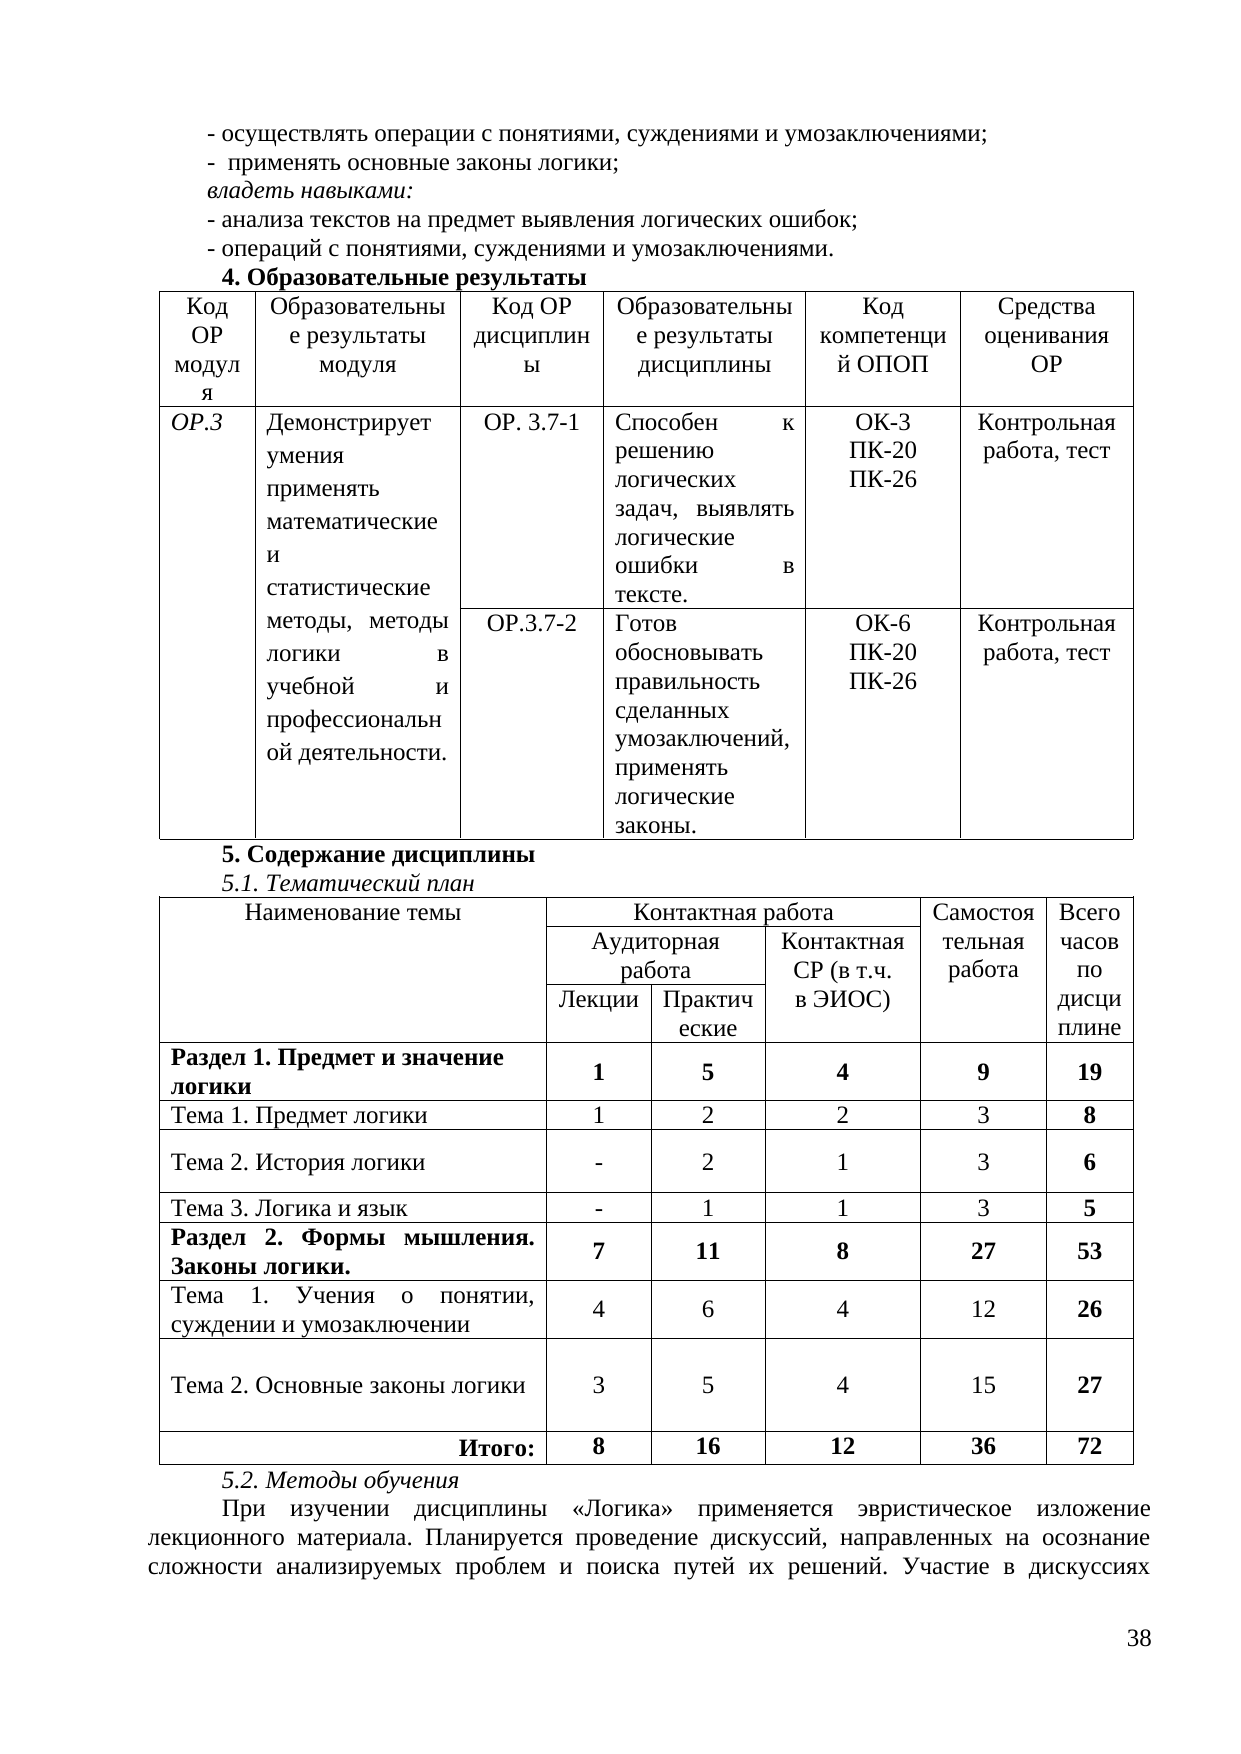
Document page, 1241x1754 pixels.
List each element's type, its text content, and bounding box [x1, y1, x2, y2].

table_cell ОК-3 ПК-20 ПК-26 [806, 407, 960, 608]
text 4. Образовательные результаты [148, 262, 1152, 291]
table_cell ОР. 3.7-1 [461, 407, 603, 608]
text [148, 1493, 1152, 1580]
table_cell 4 [766, 1043, 920, 1100]
table_header Всего часов по дисциплине [1047, 898, 1133, 1042]
table_cell 53 [1047, 1223, 1133, 1279]
table_cell 5 [1047, 1193, 1133, 1222]
table_cell Готов обосновывать правильность сделанных умозаключений, применять логические законы. [604, 609, 805, 838]
text - операций с понятиями, суждениями и умозаключениями. [148, 233, 1152, 262]
table_cell Итого: [160, 1432, 546, 1464]
table_cell Тема 2. Основные законы логики [160, 1339, 546, 1431]
table_cell 8 [766, 1223, 920, 1279]
table_cell 2 [766, 1101, 920, 1129]
table_cell 3 [921, 1193, 1046, 1222]
text - анализа текстов на предмет выявления логических ошибок; [148, 204, 1152, 233]
text 5.1. Тематический план [148, 868, 1152, 896]
table_header Самостоятельная работа [921, 898, 1046, 1042]
table_cell Контактная СР (в т.ч. в ЭИОС) [766, 927, 920, 1042]
table_cell Тема 1. Учения о понятии, суждении и умозаключении [160, 1281, 546, 1338]
table_cell ОК-6 ПК-20 ПК-26 [806, 609, 960, 838]
table_cell 1 [652, 1193, 765, 1222]
table_cell 2 [652, 1101, 765, 1129]
table_cell Раздел 2. Формы мышления. Законы логики. [160, 1223, 546, 1279]
table_header Контактная работа [547, 898, 920, 926]
table_cell 8 [547, 1432, 651, 1464]
text - осуществлять операции с понятиями, суждениями и умозаключениями; [148, 118, 1152, 147]
table_header Образовательные результаты модуля [256, 292, 460, 406]
table_cell 1 [766, 1193, 920, 1222]
table_header Код ОР дисциплины [461, 292, 603, 406]
text - применять основные законы логики; [148, 147, 1152, 176]
table_cell 3 [921, 1101, 1046, 1129]
table_cell 7 [547, 1223, 651, 1279]
table_cell 16 [652, 1432, 765, 1464]
table_header Код ОР модуля [160, 292, 255, 406]
table_cell 4 [766, 1281, 920, 1338]
text владеть навыками: [148, 176, 1152, 204]
table_cell ОР.3 [160, 407, 255, 838]
table_cell Тема 3. Логика и язык [160, 1193, 546, 1222]
table_header Код компетенций ОПОП [806, 292, 960, 406]
table_cell 5 [652, 1043, 765, 1100]
table_cell Практические [652, 985, 765, 1042]
table_cell Тема 2. История логики [160, 1130, 546, 1192]
table_cell 4 [547, 1281, 651, 1338]
table_cell 27 [1047, 1339, 1133, 1431]
text 5.2. Методы обучения [148, 1465, 1152, 1493]
table_header Наименование темы [160, 898, 546, 1042]
table_cell 19 [1047, 1043, 1133, 1100]
table_cell Лекции [547, 985, 651, 1042]
table_cell - [547, 1193, 651, 1222]
table_cell 26 [1047, 1281, 1133, 1338]
table_cell 1 [766, 1130, 920, 1192]
table_cell Аудиторная работа [547, 927, 765, 984]
table_cell Раздел 1. Предмет и значение логики [160, 1043, 546, 1100]
table_cell 6 [1047, 1130, 1133, 1192]
table_cell 12 [921, 1281, 1046, 1338]
table_cell 4 [766, 1339, 920, 1431]
table_cell 72 [1047, 1432, 1133, 1464]
table_header Образовательные результаты дисциплины [604, 292, 805, 406]
table_cell 3 [547, 1339, 651, 1431]
table_cell 6 [652, 1281, 765, 1338]
table_cell 1 [547, 1101, 651, 1129]
table_cell Тема 1. Предмет логики [160, 1101, 546, 1129]
table_cell Демонстрирует умения применять математические и статистические методы, методы логики в учебной и профессиональной деятельности. [256, 407, 460, 838]
table_cell 15 [921, 1339, 1046, 1431]
table_cell Способен к решению логических задач, выявлять логические ошибки в тексте. [604, 407, 805, 608]
table_cell 36 [921, 1432, 1046, 1464]
table_header Средства оценивания ОР [961, 292, 1133, 406]
text 5. Содержание дисциплины [148, 839, 1152, 868]
table_cell 1 [547, 1043, 651, 1100]
table_cell 5 [652, 1339, 765, 1431]
table_cell ОР.3.7-2 [461, 609, 603, 838]
table_cell 12 [766, 1432, 920, 1464]
table_cell 11 [652, 1223, 765, 1279]
table_cell 27 [921, 1223, 1046, 1279]
table_cell Контрольная работа, тест [961, 609, 1133, 838]
table_cell Контрольная работа, тест [961, 407, 1133, 608]
table_cell 3 [921, 1130, 1046, 1192]
table_cell 2 [652, 1130, 765, 1192]
table_cell 9 [921, 1043, 1046, 1100]
table_cell 8 [1047, 1101, 1133, 1129]
table_cell - [547, 1130, 651, 1192]
